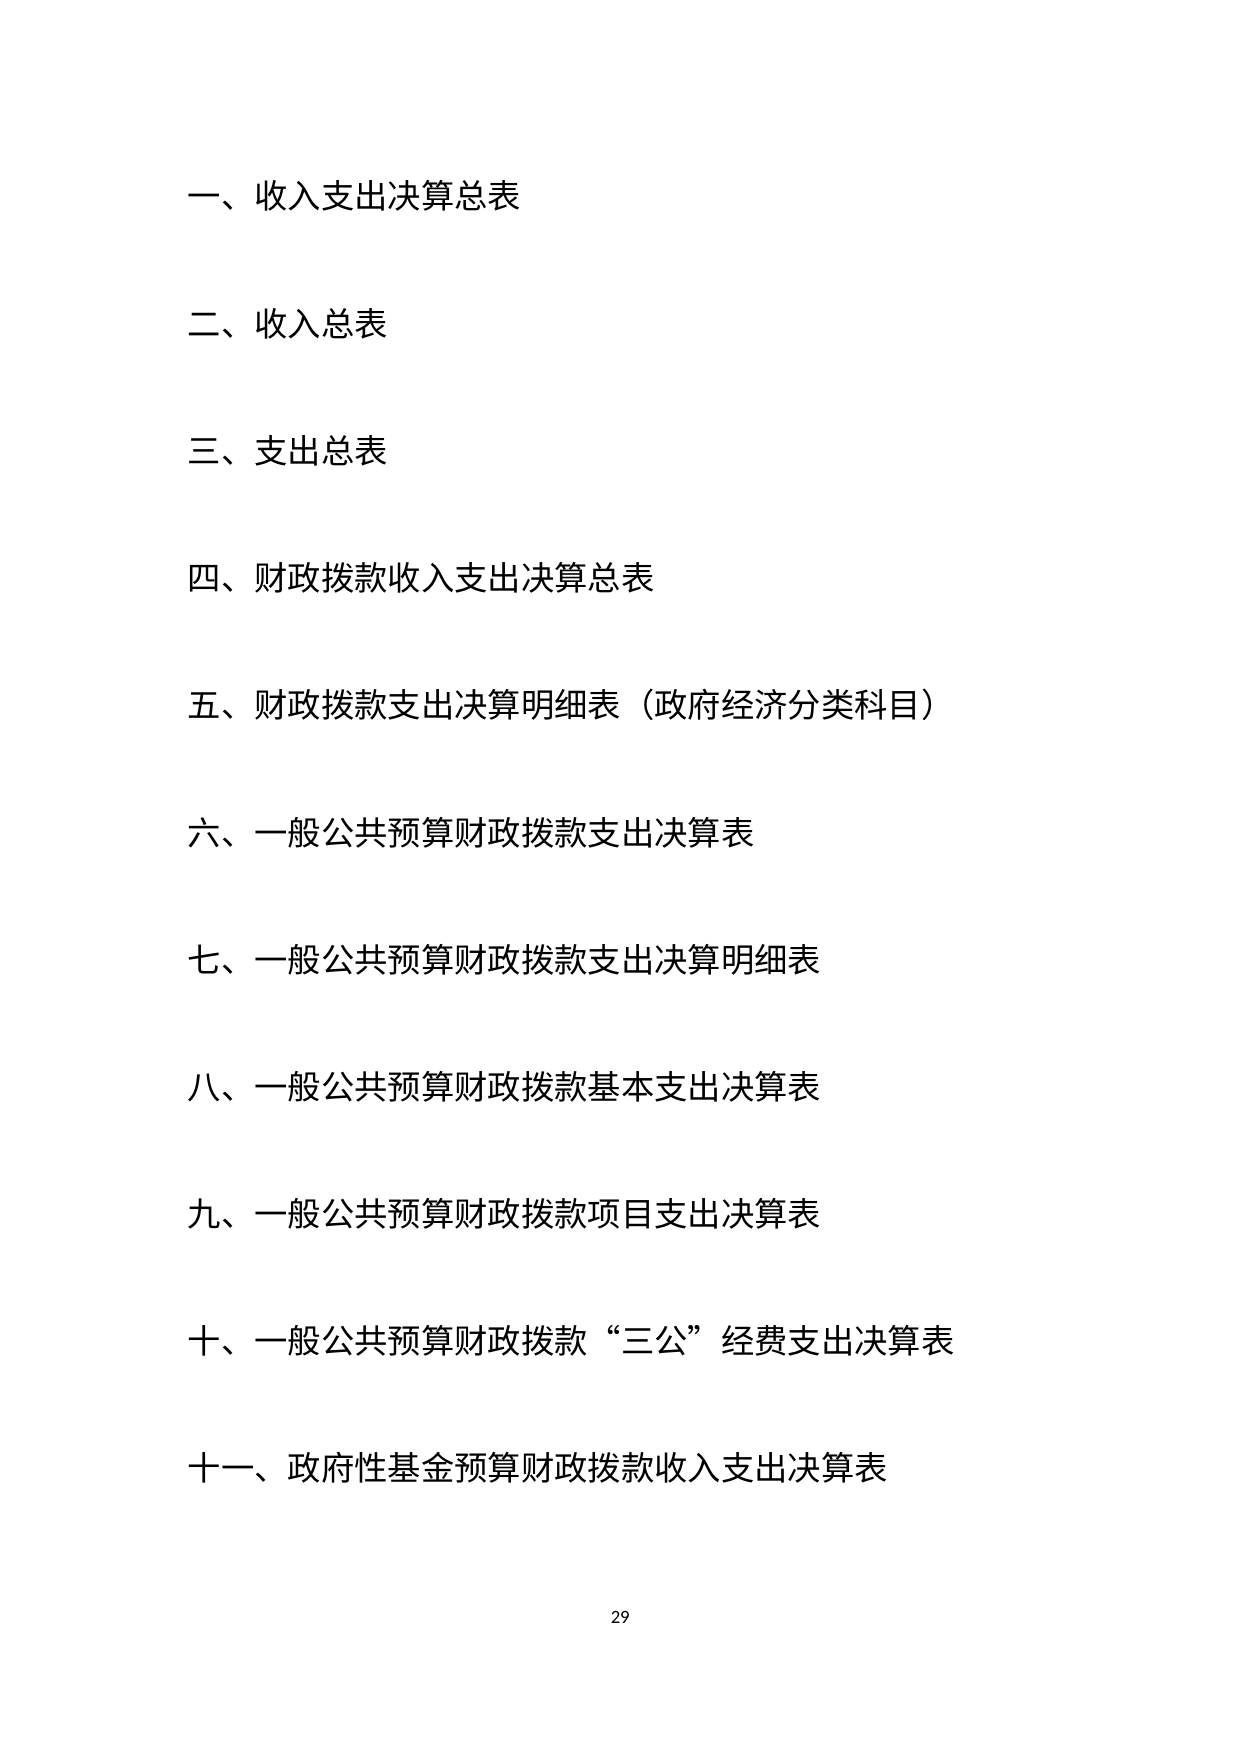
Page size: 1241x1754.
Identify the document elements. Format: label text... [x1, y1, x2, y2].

subtitle 四、财政拨款收入支出决算总表 [187, 543, 1053, 608]
subtitle 七、一般公共预算财政拨款支出决算明细表 [187, 925, 1053, 990]
subtitle 九、一般公共预算财政拨款项目支出决算表 [187, 1179, 1053, 1244]
subtitle 五、财政拨款支出决算明细表（政府经济分类科目） [187, 671, 1053, 736]
subtitle 三、支出总表 [187, 416, 1053, 481]
subtitle 六、一般公共预算财政拨款支出决算表 [187, 798, 1053, 863]
subtitle 八、一般公共预算财政拨款基本支出决算表 [187, 1052, 1053, 1117]
subtitle 二、收入总表 [187, 289, 1053, 354]
subtitle 一、收入支出决算总表 [187, 162, 1053, 227]
subtitle 十一、政府性基金预算财政拨款收入支出决算表 [187, 1434, 1053, 1499]
subtitle 十、一般公共预算财政拨款“三公”经费支出决算表 [187, 1307, 1053, 1372]
